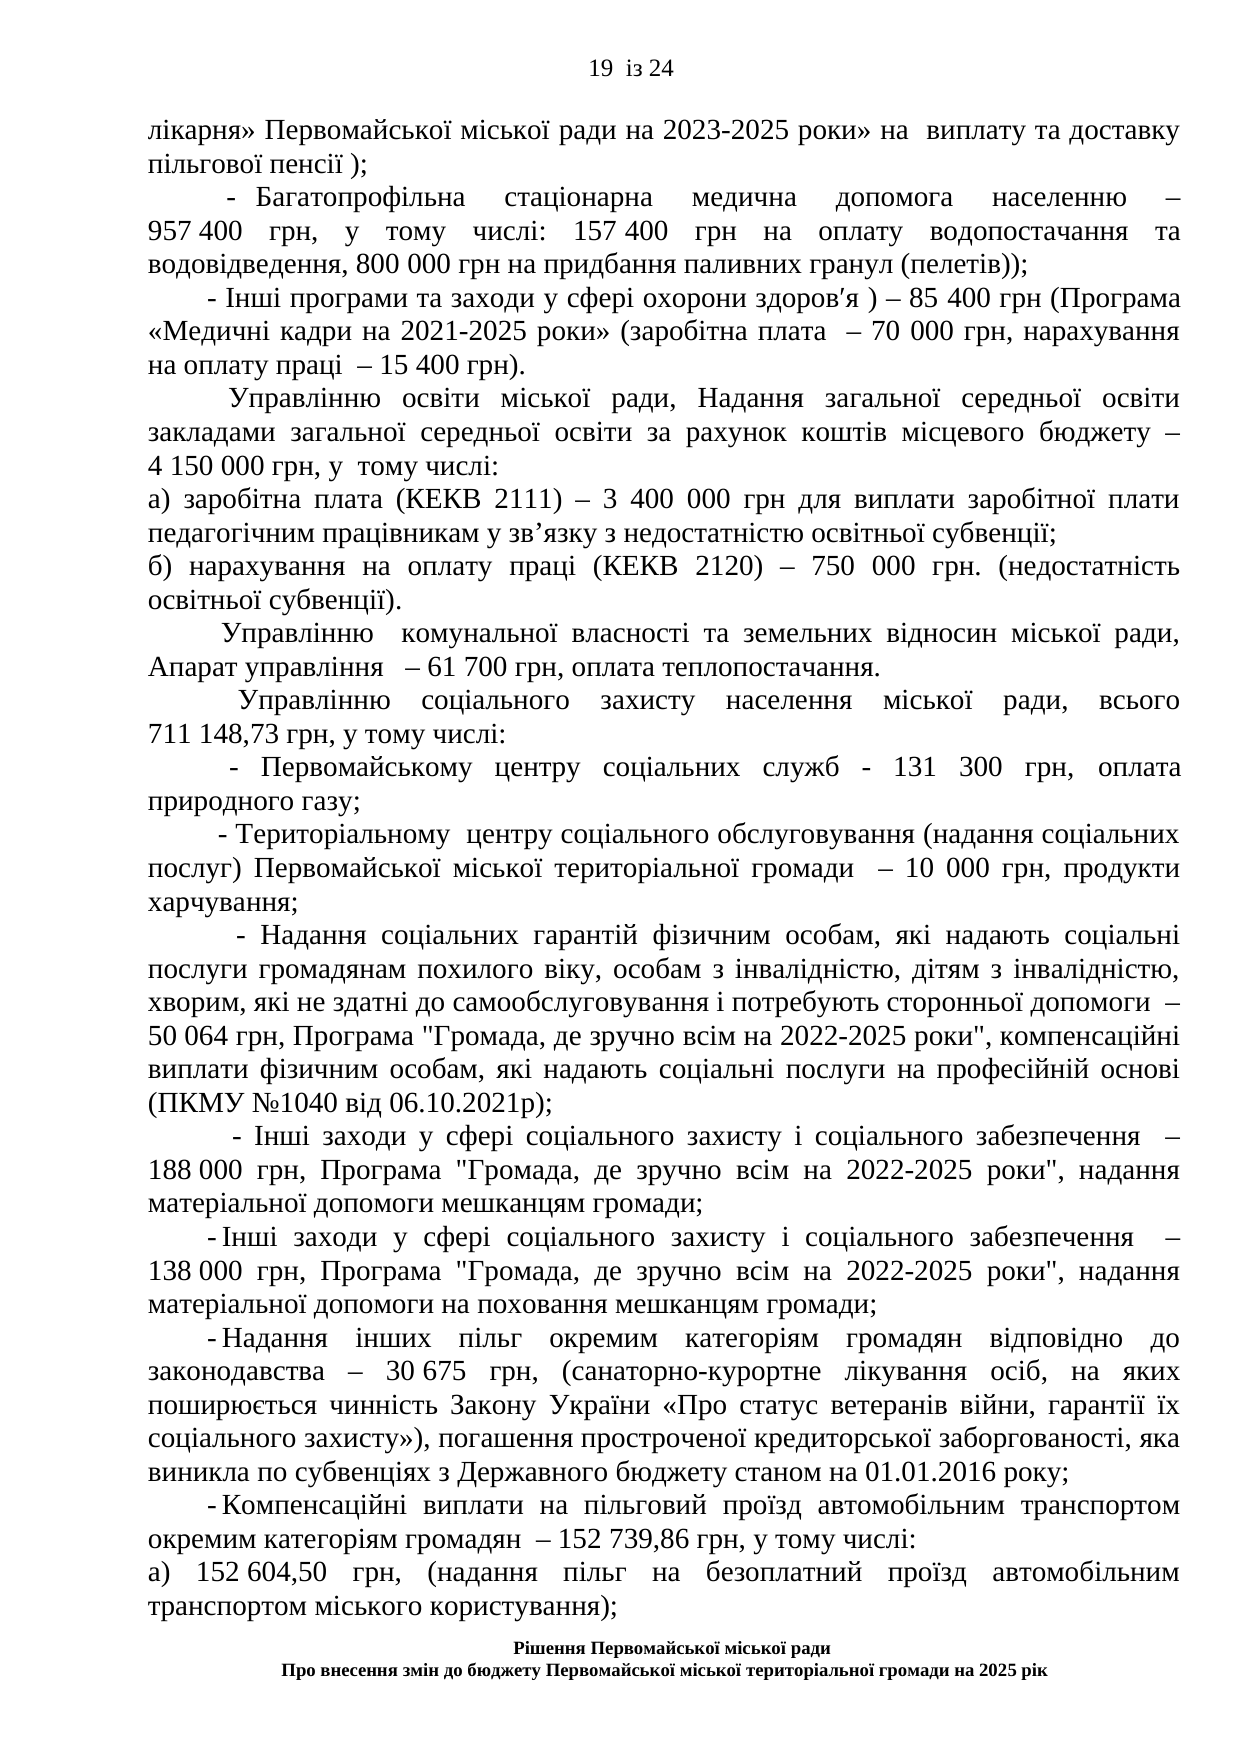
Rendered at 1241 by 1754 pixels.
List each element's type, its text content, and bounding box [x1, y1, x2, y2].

text а) заробітна плата (КЕКВ 2111) – 3 400 000 грн для виплати заробітної плати педагогічним працівникам у зв’язку з недостатністю освітньої субвенції; [148, 481, 1181, 548]
text Управлінню соціального захисту населення міської ради, всього 711 148,73 грн, у тому числі: [148, 682, 1181, 749]
list - Первомайському центру соціальних служб - 131 300 грн, оплата природного газу; [148, 749, 1181, 817]
list - Інші заходи у сфері соціального захисту і соціального забезпечення – 188 000 грн, Програма "Громада, де зручно всім на 2022-2025 роки", надання матеріальної допомоги мешканцям громади; [148, 1118, 1181, 1219]
list Інші заходи у сфері соціального захисту і соціального забезпечення – 138 000 грн, Програма "Громада, де зручно всім на 2022-2025 роки", надання матеріальної допомоги на поховання мешканцям громади; [148, 1219, 1181, 1320]
text - Територіальному центру соціального обслуговування (надання соціальних послуг) Первомайської міської територіальної громади – 10 000 грн, продукти харчування; [148, 817, 1181, 917]
text - Багатопрофільна стаціонарна медична допомога населенню – 957 400 грн, у тому числі: 157 400 грн на оплату водопостачання та водовідведення, 800 000 грн на придбання паливних гранул (пелетів)); [148, 179, 1181, 280]
list а) 152 604,50 грн, (надання пільг на безоплатний проїзд автомобільним транспортом міського користування); [148, 1554, 1181, 1622]
list - Надання соціальних гарантій фізичним особам, які надають соціальні послуги громадянам похилого віку, особам з інвалідністю, дітям з інвалідністю, хворим, які не здатні до самообслуговування і потребують сторонньої допомоги – 50 064 грн, Програма "Громада, де зручно всім на 2022-2025 роки", компенсаційні виплати фізичним особам, які надають соціальні послуги на професійній основі (ПКМУ №1040 від 06.10.2021р); [148, 917, 1181, 1118]
text б) нарахування на оплату праці (КЕКВ 2120) – 750 000 грн. (недостатність освітньої субвенції). [148, 548, 1181, 615]
list Надання інших пільг окремим категоріям громадян відповідно до законодавства – 30 675 грн, (санаторно-курортне лікування осіб, на яких поширюється чинність Закону України «Про статус ветеранів війни, гарантії їх соціального захисту»), погашення простроченої кредиторської заборгованості, яка виникла по субвенціях з Державного бюджету станом на 01.01.2016 року; [148, 1320, 1181, 1487]
text Управлінню освіти міської ради, Надання загальної середньої освіти закладами загальної середньої освіти за рахунок коштів місцевого бюджету – 4 150 000 грн, у тому числі: [148, 381, 1181, 481]
text Управлінню комунальної власності та земельних відносин міської ради, Апарат управління – 61 700 грн, оплата теплопостачання. [148, 615, 1181, 682]
list Компенсаційні виплати на пільговий проїзд автомобільним транспортом окремим категоріям громадян – 152 739,86 грн, у тому числі: [148, 1487, 1181, 1554]
text - Інші програми та заходи у сфері охорони здоров′я ) – 85 400 грн (Програма «Медичні кадри на 2021-2025 роки» (заробітна плата – 70 000 грн, нарахування на оплату праці – 15 400 грн). [148, 280, 1181, 381]
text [148, 112, 1181, 179]
